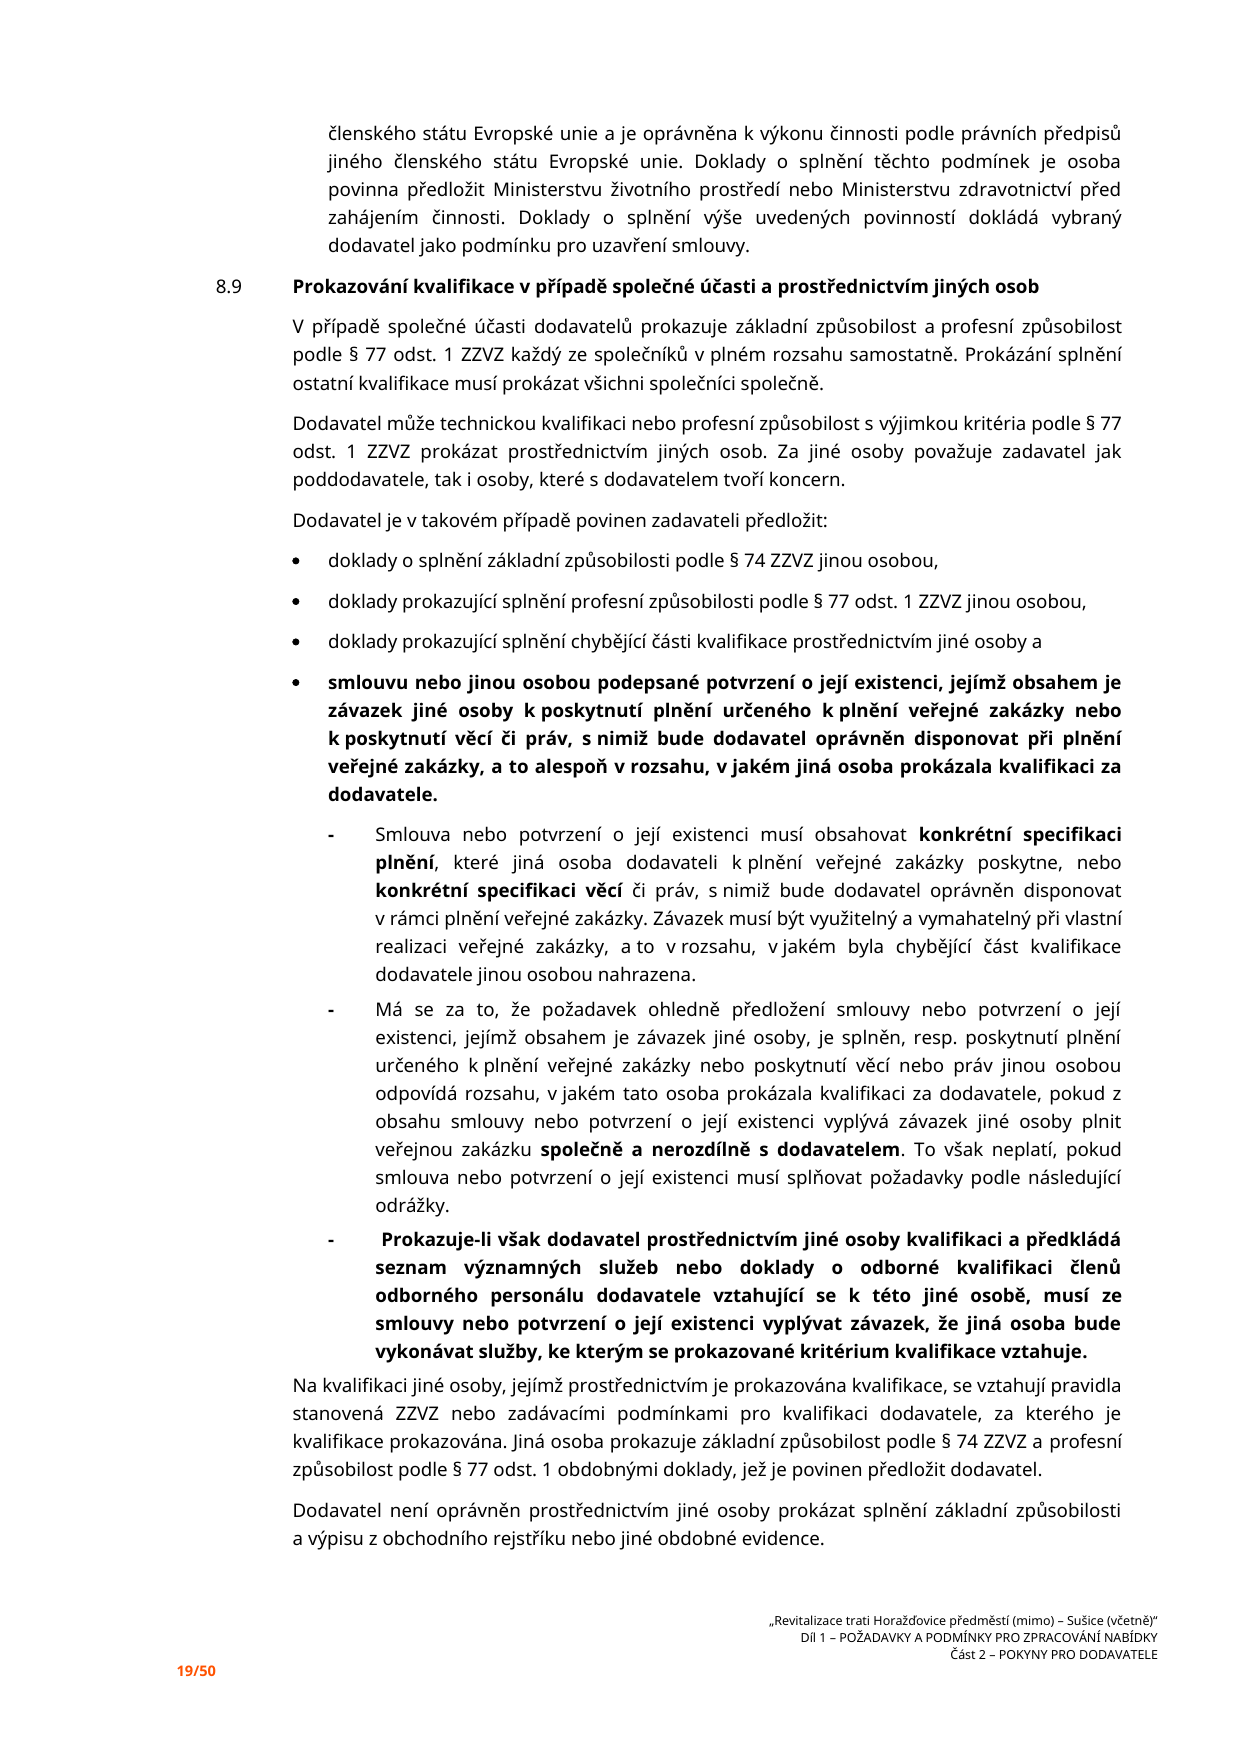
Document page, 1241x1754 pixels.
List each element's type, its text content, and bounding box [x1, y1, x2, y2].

text doklady o splnění základní způsobilosti podle § 74 ZZVZ jinou osobou, [292, 547, 1122, 573]
text Dodavatel není oprávněn prostřednictvím jiné osoby prokázat splnění základní způsobilosti a výpisu z obchodního rejstříku nebo jiné obdobné evidence. [292, 1497, 1122, 1551]
text Prokazování kvalifikace v případě společné účasti a prostřednictvím jiných osob [216, 273, 1122, 299]
text smlouvu nebo jinou osobou podepsané potvrzení o její existenci, jejímž obsahem je závazek jiné osoby k poskytnutí plnění určeného k plnění veřejné zakázky nebo k poskytnutí věcí či práv, s nimiž bude dodavatel oprávněn disponovat při plnění veřejné zakázky, a to alespoň v rozsahu, v jakém jiná osoba prokázala kvalifikaci za dodavatele. [292, 669, 1122, 807]
text Prokazuje-li však dodavatel prostřednictvím jiné osoby kvalifikaci a předkládá seznam významných služeb nebo doklady o odborné kvalifikaci členů odborného personálu dodavatele vztahující se k této jiné osobě, musí ze smlouvy nebo potvrzení o její existenci vyplývat závazek, že jiná osoba bude vykonávat služby, ke kterým se prokazované kritérium kvalifikace vztahuje. [328, 1226, 1122, 1364]
text Má se za to, že požadavek ohledně předložení smlouvy nebo potvrzení o její existenci, jejímž obsahem je závazek jiné osoby, je splněn, resp. poskytnutí plnění určeného k plnění veřejné zakázky nebo poskytnutí věcí nebo práv jinou osobou odpovídá rozsahu, v jakém tato osoba prokázala kvalifikaci za dodavatele, pokud z obsahu smlouvy nebo potvrzení o její existenci vyplývá závazek jiné osoby plnit veřejnou zakázku společně a nerozdílně s dodavatelem. To však neplatí, pokud smlouva nebo potvrzení o její existenci musí splňovat požadavky podle následující odrážky. [328, 996, 1122, 1218]
text Smlouva nebo potvrzení o její existenci musí obsahovat konkrétní specifikaci plnění, které jiná osoba dodavateli k plnění veřejné zakázky poskytne, nebo konkrétní specifikaci věcí či práv, s nimiž bude dodavatel oprávněn disponovat v rámci plnění veřejné zakázky. Závazek musí být využitelný a vymahatelný při vlastní realizaci veřejné zakázky, a to v rozsahu, v jakém byla chybějící část kvalifikace dodavatele jinou osobou nahrazena. [328, 822, 1122, 987]
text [292, 121, 1122, 258]
text Na kvalifikaci jiné osoby, jejímž prostřednictvím je prokazována kvalifikace, se vztahují pravidla stanovená ZZVZ nebo zadávacími podmínkami pro kvalifikaci dodavatele, za kterého je kvalifikace prokazována. Jiná osoba prokazuje základní způsobilost podle § 74 ZZVZ a profesní způsobilost podle § 77 odst. 1 obdobnými doklady, jež je povinen předložit dodavatel. [292, 1373, 1122, 1482]
text doklady prokazující splnění profesní způsobilosti podle § 77 odst. 1 ZZVZ jinou osobou, [292, 588, 1122, 613]
text doklady prokazující splnění chybějící části kvalifikace prostřednictvím jiné osoby a [292, 628, 1122, 654]
text Dodavatel může technickou kvalifikaci nebo profesní způsobilost s výjimkou kritéria podle § 77 odst. 1 ZZVZ prokázat prostřednictvím jiných osob. Za jiné osoby považuje zadavatel jak poddodavatele, tak i osoby, které s dodavatelem tvoří koncern. [292, 410, 1122, 492]
text Dodavatel je v takovém případě povinen zadavateli předložit: [292, 507, 1122, 532]
text V případě společné účasti dodavatelů prokazuje základní způsobilost a profesní způsobilost podle § 77 odst. 1 ZZVZ každý ze společníků v plném rozsahu samostatně. Prokázání splnění ostatní kvalifikace musí prokázat všichni společníci společně. [292, 314, 1122, 395]
